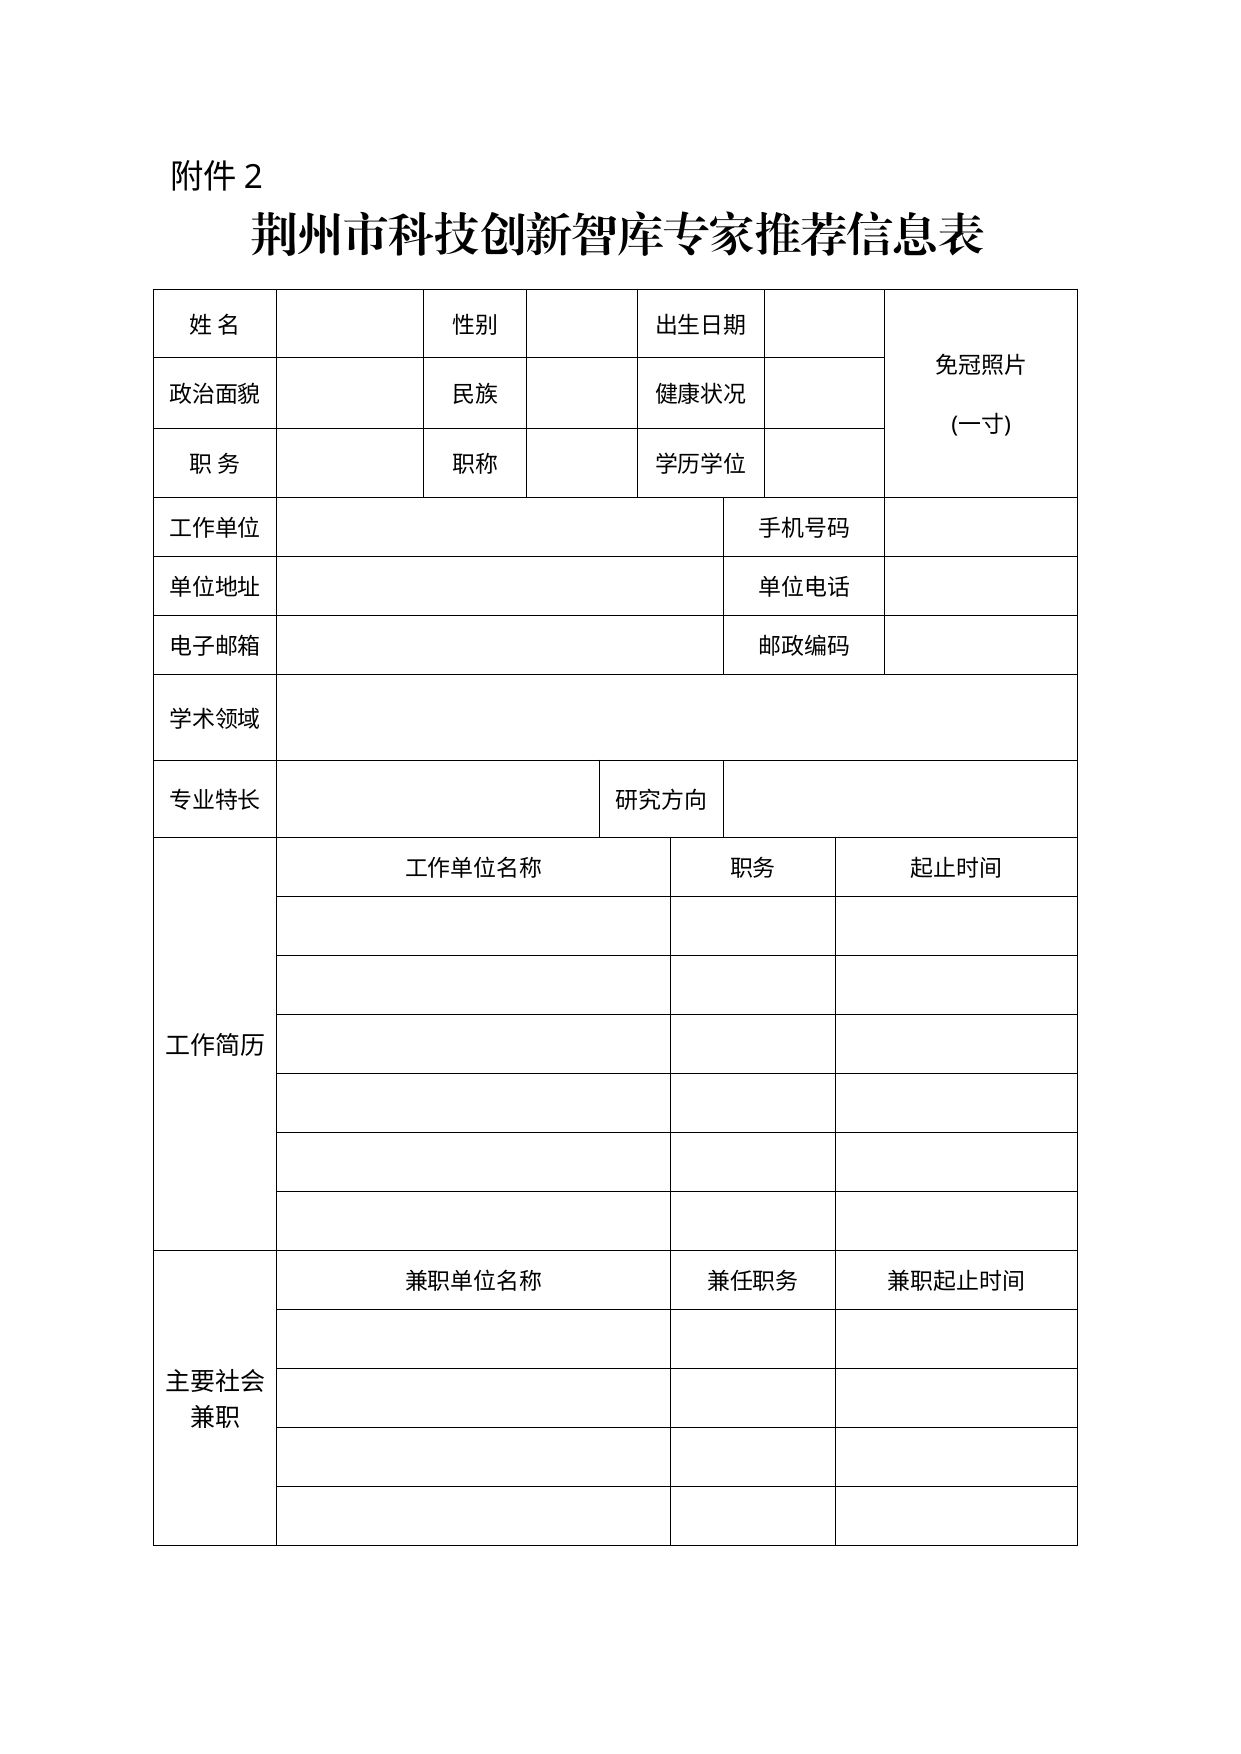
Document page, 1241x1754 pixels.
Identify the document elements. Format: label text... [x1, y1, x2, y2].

table_cell 兼职单位名称 [277, 1251, 670, 1309]
table_cell [277, 1369, 670, 1427]
table_cell 兼职起止时间 [836, 1251, 1077, 1309]
table_cell [277, 429, 423, 497]
table_cell [836, 897, 1077, 955]
table_cell [836, 1369, 1077, 1427]
table_cell [277, 1487, 670, 1545]
table_cell [671, 1015, 835, 1073]
table_cell [836, 1015, 1077, 1073]
table_cell 邮政编码 [724, 616, 884, 674]
table_cell 工作单位 [154, 498, 276, 556]
table_cell 主要社会兼职 [154, 1251, 276, 1545]
table_cell [765, 429, 884, 497]
table_cell 职称 [424, 429, 526, 497]
table_cell [836, 956, 1077, 1014]
table_cell [277, 1015, 670, 1073]
table_cell [671, 1428, 835, 1486]
table_cell [765, 358, 884, 428]
table_cell [277, 1074, 670, 1132]
table_cell [836, 1310, 1077, 1368]
table_cell [836, 1074, 1077, 1132]
table_cell 单位地址 [154, 557, 276, 615]
table_header [527, 290, 637, 357]
table_cell [277, 1192, 670, 1250]
table_cell 学术领域 [154, 675, 276, 759]
table_cell [277, 616, 723, 674]
table_cell [277, 498, 723, 556]
table_cell 手机号码 [724, 498, 884, 556]
table_cell 专业特长 [154, 761, 276, 837]
table_cell [277, 761, 599, 837]
table_cell 职务 [671, 838, 835, 896]
table_cell 工作单位名称 [277, 838, 670, 896]
table_cell [277, 1133, 670, 1191]
table_cell [671, 1369, 835, 1427]
table_cell [277, 956, 670, 1014]
table_cell 起止时间 [836, 838, 1077, 896]
table_cell [527, 429, 637, 497]
table_cell [836, 1133, 1077, 1191]
table_cell [277, 897, 670, 955]
table_cell [671, 1192, 835, 1250]
table_cell 兼任职务 [671, 1251, 835, 1309]
table_cell [836, 1192, 1077, 1250]
table_cell [277, 675, 1077, 759]
table_cell [885, 557, 1077, 615]
table_header [765, 290, 884, 357]
table_cell 研究方向 [600, 761, 723, 837]
table_cell 健康状况 [638, 358, 764, 428]
table_cell 职 务 [154, 429, 276, 497]
table_cell 学历学位 [638, 429, 764, 497]
text 荆州市科技创新智库专家推荐信息表 [170, 201, 1064, 263]
table_cell [724, 761, 1077, 837]
table_cell [836, 1428, 1077, 1486]
table_cell [671, 956, 835, 1014]
table_cell 民族 [424, 358, 526, 428]
table_cell [277, 358, 423, 428]
table_cell [671, 1310, 835, 1368]
table_header 姓 名 [154, 290, 276, 357]
table_cell [277, 1428, 670, 1486]
table_cell [277, 1310, 670, 1368]
table_cell [277, 557, 723, 615]
table_cell [836, 1487, 1077, 1545]
table_cell 电子邮箱 [154, 616, 276, 674]
table_cell [671, 1074, 835, 1132]
table_cell [671, 1133, 835, 1191]
table_cell [527, 358, 637, 428]
table_cell 工作简历 [154, 838, 276, 1250]
text 附件2 [170, 138, 1064, 201]
table_cell 政治面貌 [154, 358, 276, 428]
table_cell [671, 897, 835, 955]
table_header 出生日期 [638, 290, 764, 357]
table_header [277, 290, 423, 357]
table_header 性别 [424, 290, 526, 357]
table_header 免冠照片 (一寸) [885, 290, 1077, 497]
table_cell [671, 1487, 835, 1545]
table_cell 单位电话 [724, 557, 884, 615]
table_cell [885, 616, 1077, 674]
table_cell [885, 498, 1077, 556]
